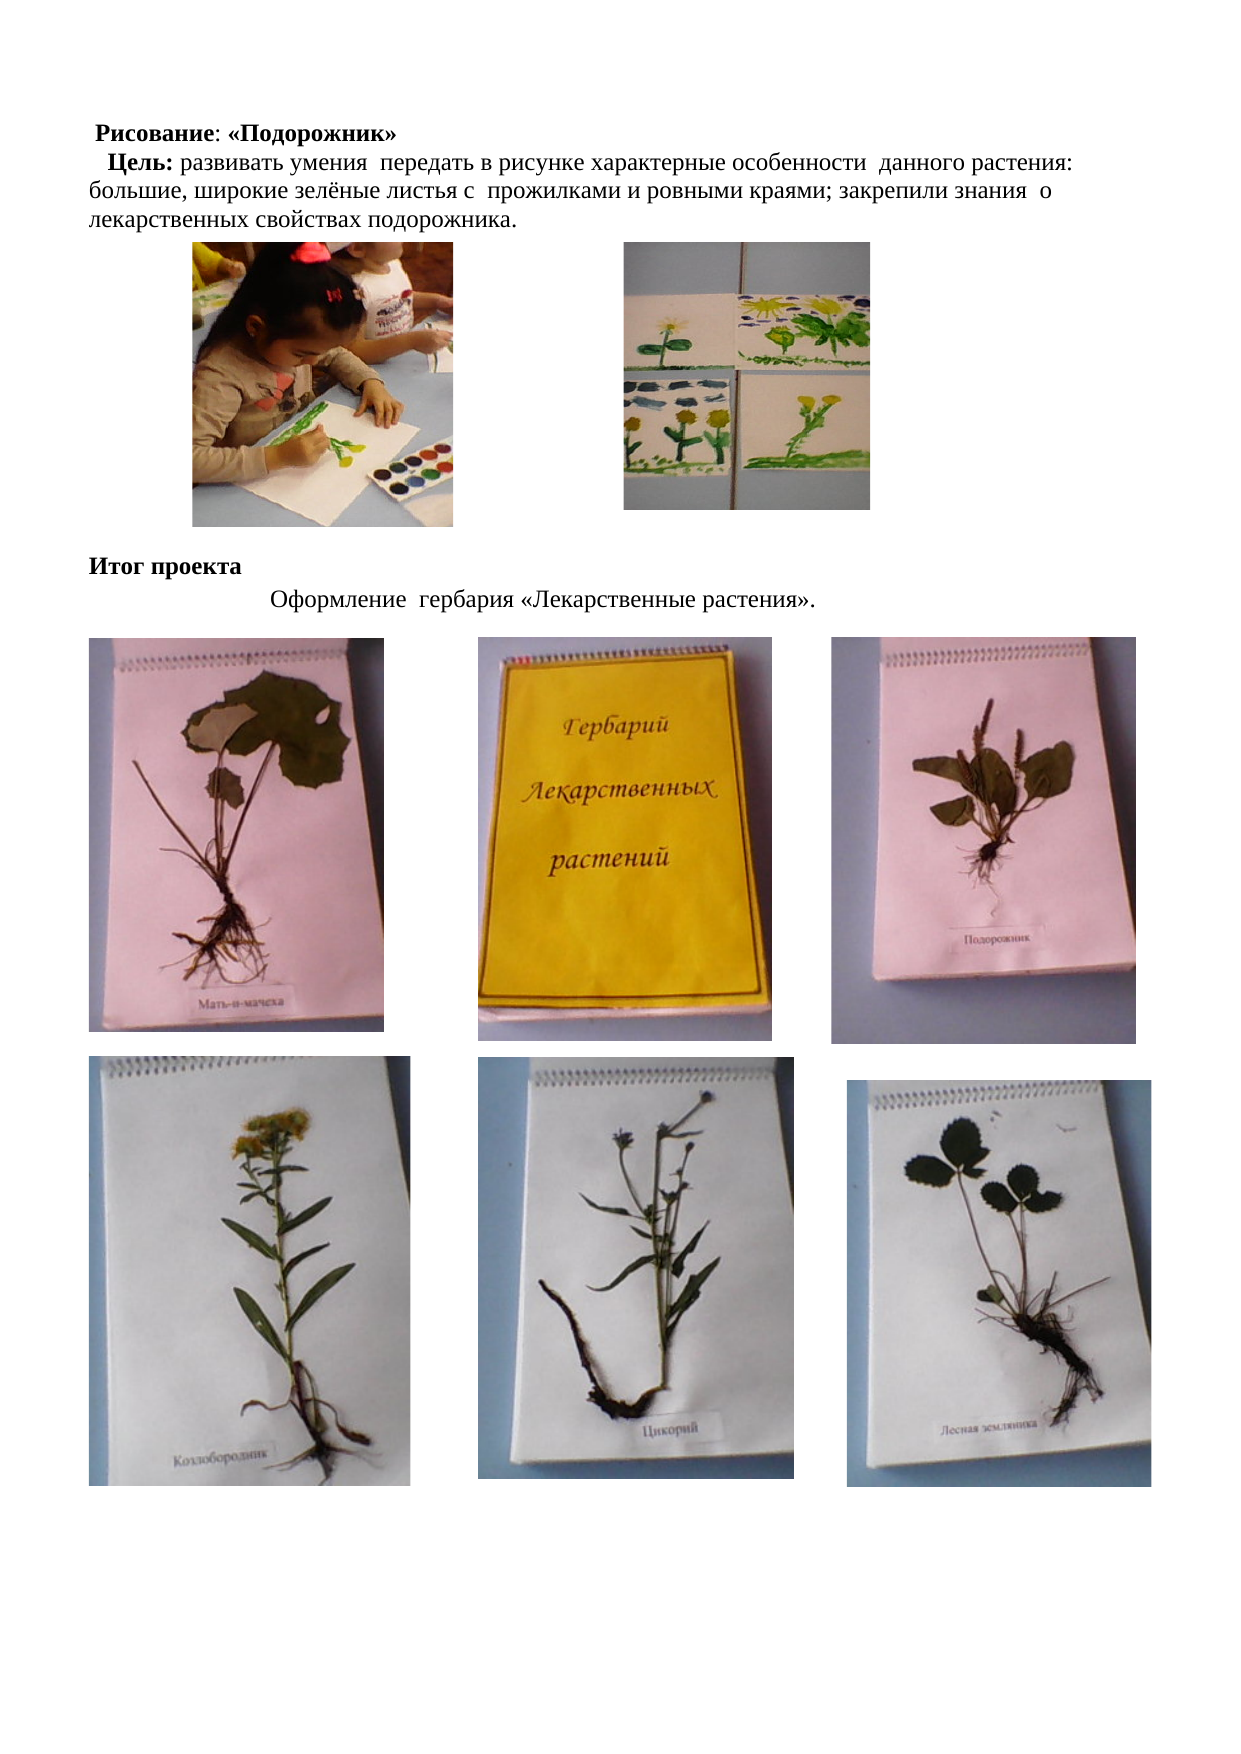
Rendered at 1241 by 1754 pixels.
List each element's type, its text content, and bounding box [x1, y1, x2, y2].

text Итог проекта Оформление гербария «Лекарственные растения». [89, 551, 1152, 613]
picture [88, 1056, 411, 1486]
picture [192, 242, 454, 527]
picture [846, 1080, 1152, 1487]
picture [623, 242, 871, 510]
picture [478, 1057, 794, 1479]
picture [831, 637, 1136, 1044]
picture [478, 637, 772, 1041]
text Рисование: «Подорожник» Цель: развивать умения передать в рисунке характерные особенности данного растения: большие, широкие зелёные листья с прожилками и ровными краями; закрепили знания о лекарственных свойствах подорожника. [89, 118, 1152, 233]
picture [88, 638, 384, 1032]
